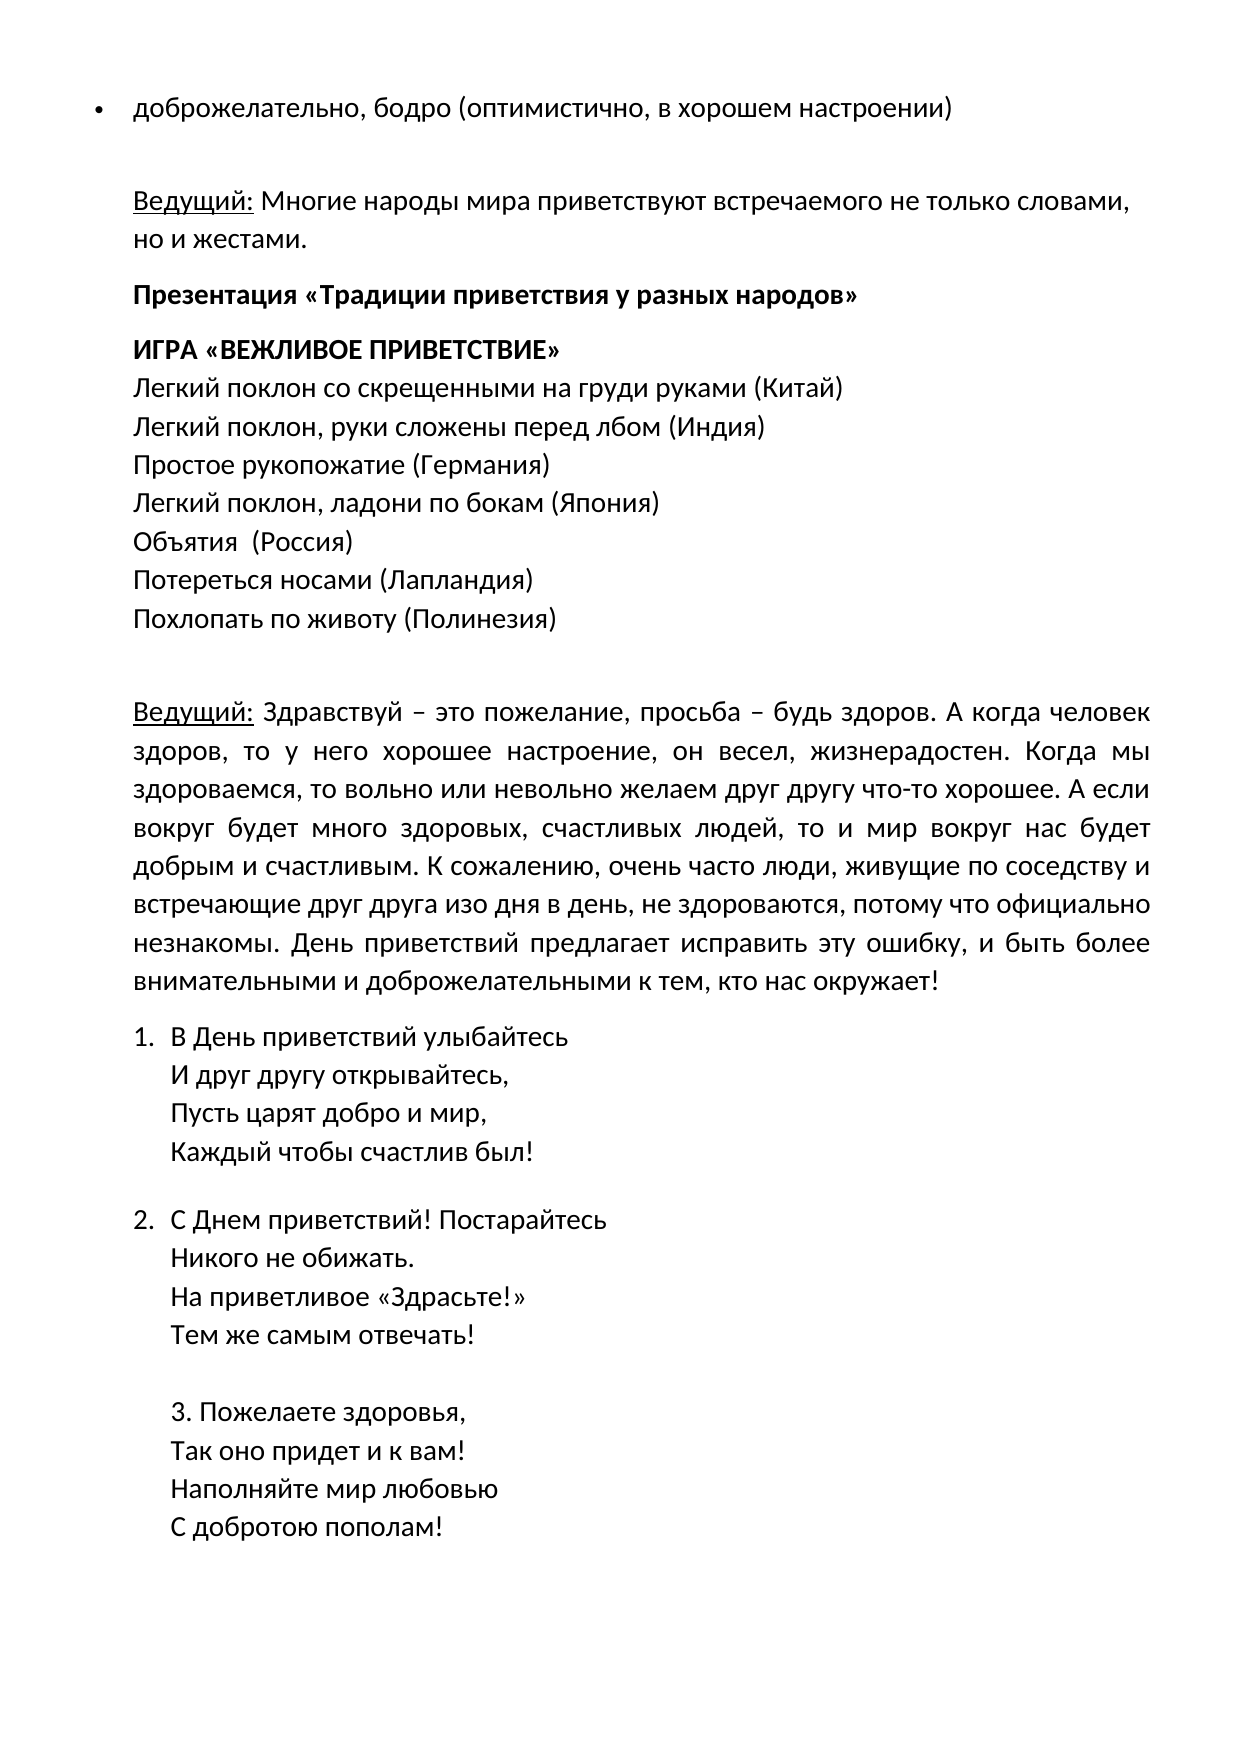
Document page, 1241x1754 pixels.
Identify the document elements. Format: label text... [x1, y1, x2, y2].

text Легкий поклон, ладони по бокам (Япония) [133, 484, 1152, 520]
list С Днем приветствий! Постарайтесь Никого не обижать. На приветливое «Здрасьте!» Тем же самым отвечать! 3. Пожелаете здоровья, Так оно придет и к вам! Наполняйте мир любовью С добротою пополам! [133, 1201, 1152, 1574]
text Презентация «Традиции приветствия у разных народов» [133, 276, 1152, 311]
list В День приветствий улыбайтесь И друг другу открывайтесь, Пусть царят добро и мир, Каждый чтобы счастлив был! [133, 1018, 1152, 1199]
text Ведущий: Многие народы мира приветствуют встречаемого не только словами, но и жестами. [133, 182, 1152, 256]
list доброжелательно, бодро (оптимистично, в хорошем настроении) [95, 89, 1152, 124]
text Объятия (Россия) [133, 523, 1152, 559]
text Простое рукопожатие (Германия) [133, 446, 1152, 482]
text Легкий поклон, руки сложены перед лбом (Индия) [133, 408, 1152, 443]
text Похлопать по животу (Полинезия) [133, 600, 1152, 636]
text Ведущий: Здравствуй – это пожелание, просьба – будь здоров. А когда человек здоров, то у него хорошее настроение, он весел, жизнерадостен. Когда мы здороваемся, то вольно или невольно желаем друг другу что-то хорошее. А если вокруг будет много здоровых, счастливых людей, то и мир вокруг нас будет добрым и счастливым. К сожалению, очень часто люди, живущие по соседству и встречающие друг друга изо дня в день, не здороваются, потому что официально незнакомы. День приветствий предлагает исправить эту ошибку, и быть более внимательными и доброжелательными к тем, кто нас окружает! [133, 693, 1152, 998]
text ИГРА «ВЕЖЛИВОЕ ПРИВЕТСТВИЕ» Легкий поклон со скрещенными на груди руками (Китай) [133, 331, 1152, 405]
text Потереться носами (Лапландия) [133, 561, 1152, 597]
